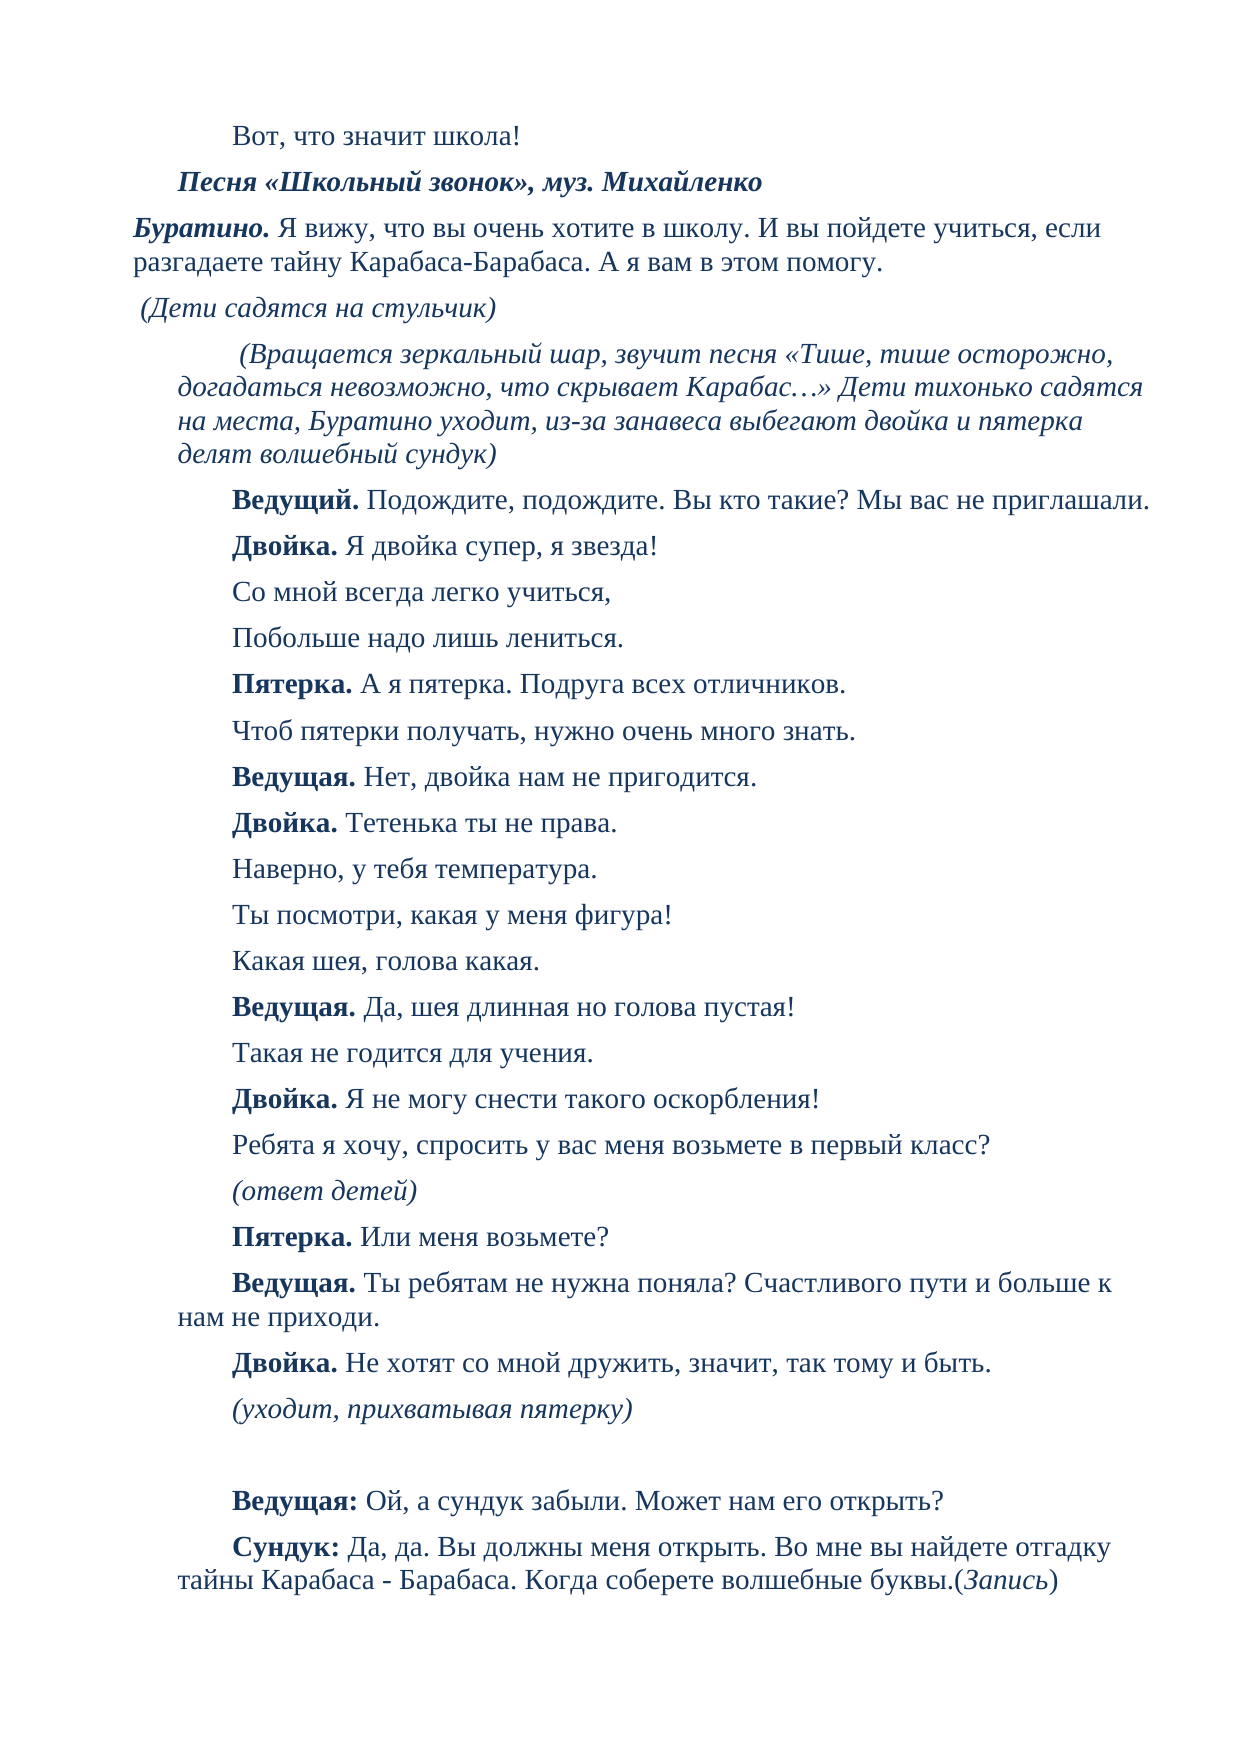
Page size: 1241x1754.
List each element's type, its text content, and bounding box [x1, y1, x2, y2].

text Двойка. Не хотят со мной дружить, значит, так тому и быть. [177, 1345, 1152, 1378]
text Двойка. Я не могу снести такого оскорбления! [177, 1081, 1152, 1114]
text Наверно, у тебя температура. [177, 851, 1152, 884]
text Двойка. Тетенька ты не права. [177, 805, 1152, 838]
text Ведущая: Ой, а сундук забыли. Может нам его открыть? [177, 1483, 1152, 1516]
text Со мной всегда легко учиться, [177, 574, 1152, 608]
text Какая шея, голова какая. [177, 943, 1152, 976]
text Буратино. Я вижу, что вы очень хотите в школу. И вы пойдете учиться, если разгадаете тайну Карабаса-Барабаса. А я вам в этом помогу. [133, 210, 1152, 277]
text (уходит, прихватывая пятерку) [177, 1391, 1152, 1424]
text Побольше надо лишь лениться. [177, 621, 1152, 654]
text Песня «Школьный звонок», муз. Михайленко [177, 164, 1152, 198]
text (Вращается зеркальный шар, звучит песня «Тише, тише осторожно, догадаться невозможно, что скрывает Карабас…» Дети тихонько садятся на места, Буратино уходит, из-за занавеса выбегают двойка и пятерка делят волшебный сундук) [177, 336, 1152, 470]
text Ты посмотри, какая у меня фигура! [177, 897, 1152, 930]
text Ведущий. Подождите, подождите. Вы кто такие? Мы вас не приглашали. [177, 482, 1152, 516]
text Чтоб пятерки получать, нужно очень много знать. [177, 713, 1152, 746]
text (ответ детей) [177, 1173, 1152, 1207]
text Пятерка. А я пятерка. Подруга всех отличников. [177, 667, 1152, 700]
text Ведущая. Ты ребятам не нужна поняла? Счастливого пути и больше к нам не приходи. [177, 1265, 1152, 1332]
text Пятерка. Или меня возьмете? [177, 1219, 1152, 1253]
text Вот, что значит школа! [177, 118, 1152, 152]
text Ведущая. Нет, двойка нам не пригодится. [177, 759, 1152, 792]
text (Дети садятся на стульчик) [133, 290, 1152, 323]
text Двойка. Я двойка супер, я звезда! [177, 528, 1152, 562]
text Такая не годится для учения. [177, 1035, 1152, 1068]
text Ведущая. Да, шея длинная но голова пустая! [177, 989, 1152, 1022]
text Ребята я хочу, спросить у вас меня возьмете в первый класс? [177, 1127, 1152, 1161]
text Сундук: Да, да. Вы должны меня открыть. Во мне вы найдете отгадку тайны Карабаса - Барабаса. Когда соберете волшебные буквы.(Запись) [177, 1529, 1152, 1596]
